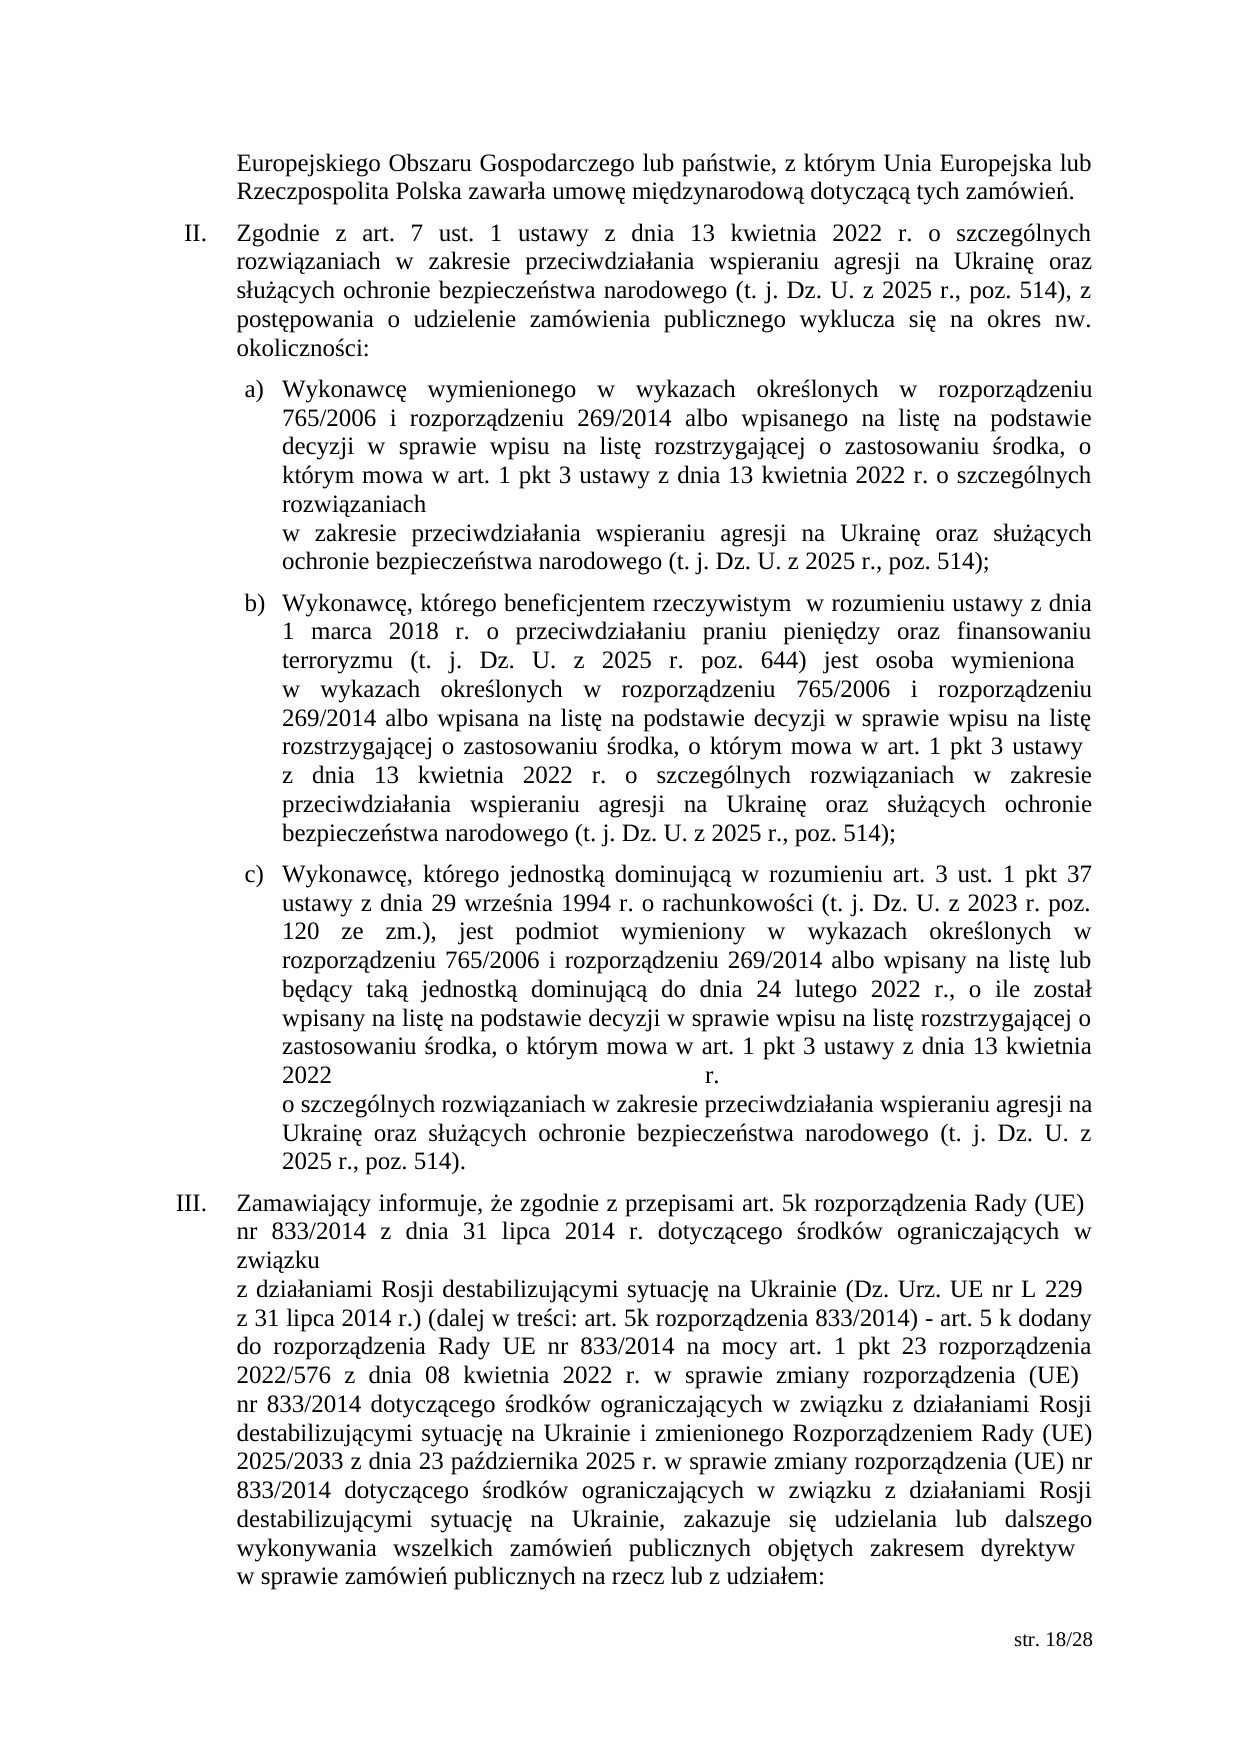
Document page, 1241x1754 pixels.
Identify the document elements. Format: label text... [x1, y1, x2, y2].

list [207, 148, 1092, 205]
list Wykonawcę, którego beneficjentem rzeczywistym w rozumieniu ustawy z dnia 1 marca 2018 r. o przeciwdziałaniu praniu pieniędzy oraz finansowaniu terroryzmu (t. j. Dz. U. z 2025 r. poz. 644) jest osoba wymieniona w wykazach określonych w rozporządzeniu 765/2006 i rozporządzeniu 269/2014 albo wpisana na listę na podstawie decyzji w sprawie wpisu na listę rozstrzygającej o zastosowaniu środka, o którym mowa w art. 1 pkt 3 ustawy z dnia 13 kwietnia 2022 r. o szczególnych rozwiązaniach w zakresie przeciwdziałania wspieraniu agresji na Ukrainę oraz służących ochronie bezpieczeństwa narodowego (t. j. Dz. U. z 2025 r., poz. 514); [244, 588, 1092, 846]
list Wykonawcę wymienionego w wykazach określonych w rozporządzeniu 765/2006 i rozporządzeniu 269/2014 albo wpisanego na listę na podstawie decyzji w sprawie wpisu na listę rozstrzygającej o zastosowaniu środka, o którym mowa w art. 1 pkt 3 ustawy z dnia 13 kwietnia 2022 r. o szczególnych rozwiązaniach w zakresie przeciwdziałania wspieraniu agresji na Ukrainę oraz służących ochronie bezpieczeństwa narodowego (t. j. Dz. U. z 2025 r., poz. 514); [244, 374, 1092, 575]
list Zamawiający informuje, że zgodnie z przepisami art. 5k rozporządzenia Rady (UE) nr 833/2014 z dnia 31 lipca 2014 r. dotyczącego środków ograniczających w związku z działaniami Rosji destabilizującymi sytuację na Ukrainie (Dz. Urz. UE nr L 229 z 31 lipca 2014 r.) (dalej w treści: art. 5k rozporządzenia 833/2014) - art. 5 k dodany do rozporządzenia Rady UE nr 833/2014 na mocy art. 1 pkt 23 rozporządzenia 2022/576 z dnia 08 kwietnia 2022 r. w sprawie zmiany rozporządzenia (UE) nr 833/2014 dotyczącego środków ograniczających w związku z działaniami Rosji destabilizującymi sytuację na Ukrainie i zmienionego Rozporządzeniem Rady (UE) 2025/2033 z dnia 23 października 2025 r. w sprawie zmiany rozporządzenia (UE) nr 833/2014 dotyczącego środków ograniczających w związku z działaniami Rosji destabilizującymi sytuację na Ukrainie, zakazuje się udzielania lub dalszego wykonywania wszelkich zamówień publicznych objętych zakresem dyrektyw w sprawie zamówień publicznych na rzecz lub z udziałem: [207, 1188, 1092, 1590]
list Wykonawcę, którego jednostką dominującą w rozumieniu art. 3 ust. 1 pkt 37 ustawy z dnia 29 września 1994 r. o rachunkowości (t. j. Dz. U. z 2023 r. poz. 120 ze zm.), jest podmiot wymieniony w wykazach określonych w rozporządzeniu 765/2006 i rozporządzeniu 269/2014 albo wpisany na listę lub będący taką jednostką dominującą do dnia 24 lutego 2022 r., o ile został wpisany na listę na podstawie decyzji w sprawie wpisu na listę rozstrzygającej o zastosowaniu środka, o którym mowa w art. 1 pkt 3 ustawy z dnia 13 kwietnia 2022 r. o szczególnych rozwiązaniach w zakresie przeciwdziałania wspieraniu agresji na Ukrainę oraz służących ochronie bezpieczeństwa narodowego (t. j. Dz. U. z 2025 r., poz. 514). [244, 859, 1092, 1175]
list Zgodnie z art. 7 ust. 1 ustawy z dnia 13 kwietnia 2022 r. o szczególnych rozwiązaniach w zakresie przeciwdziałania wspieraniu agresji na Ukrainę oraz służących ochronie bezpieczeństwa narodowego (t. j. Dz. U. z 2025 r., poz. 514), z postępowania o udzielenie zamówienia publicznego wyklucza się na okres nw. okoliczności: [207, 218, 1092, 361]
